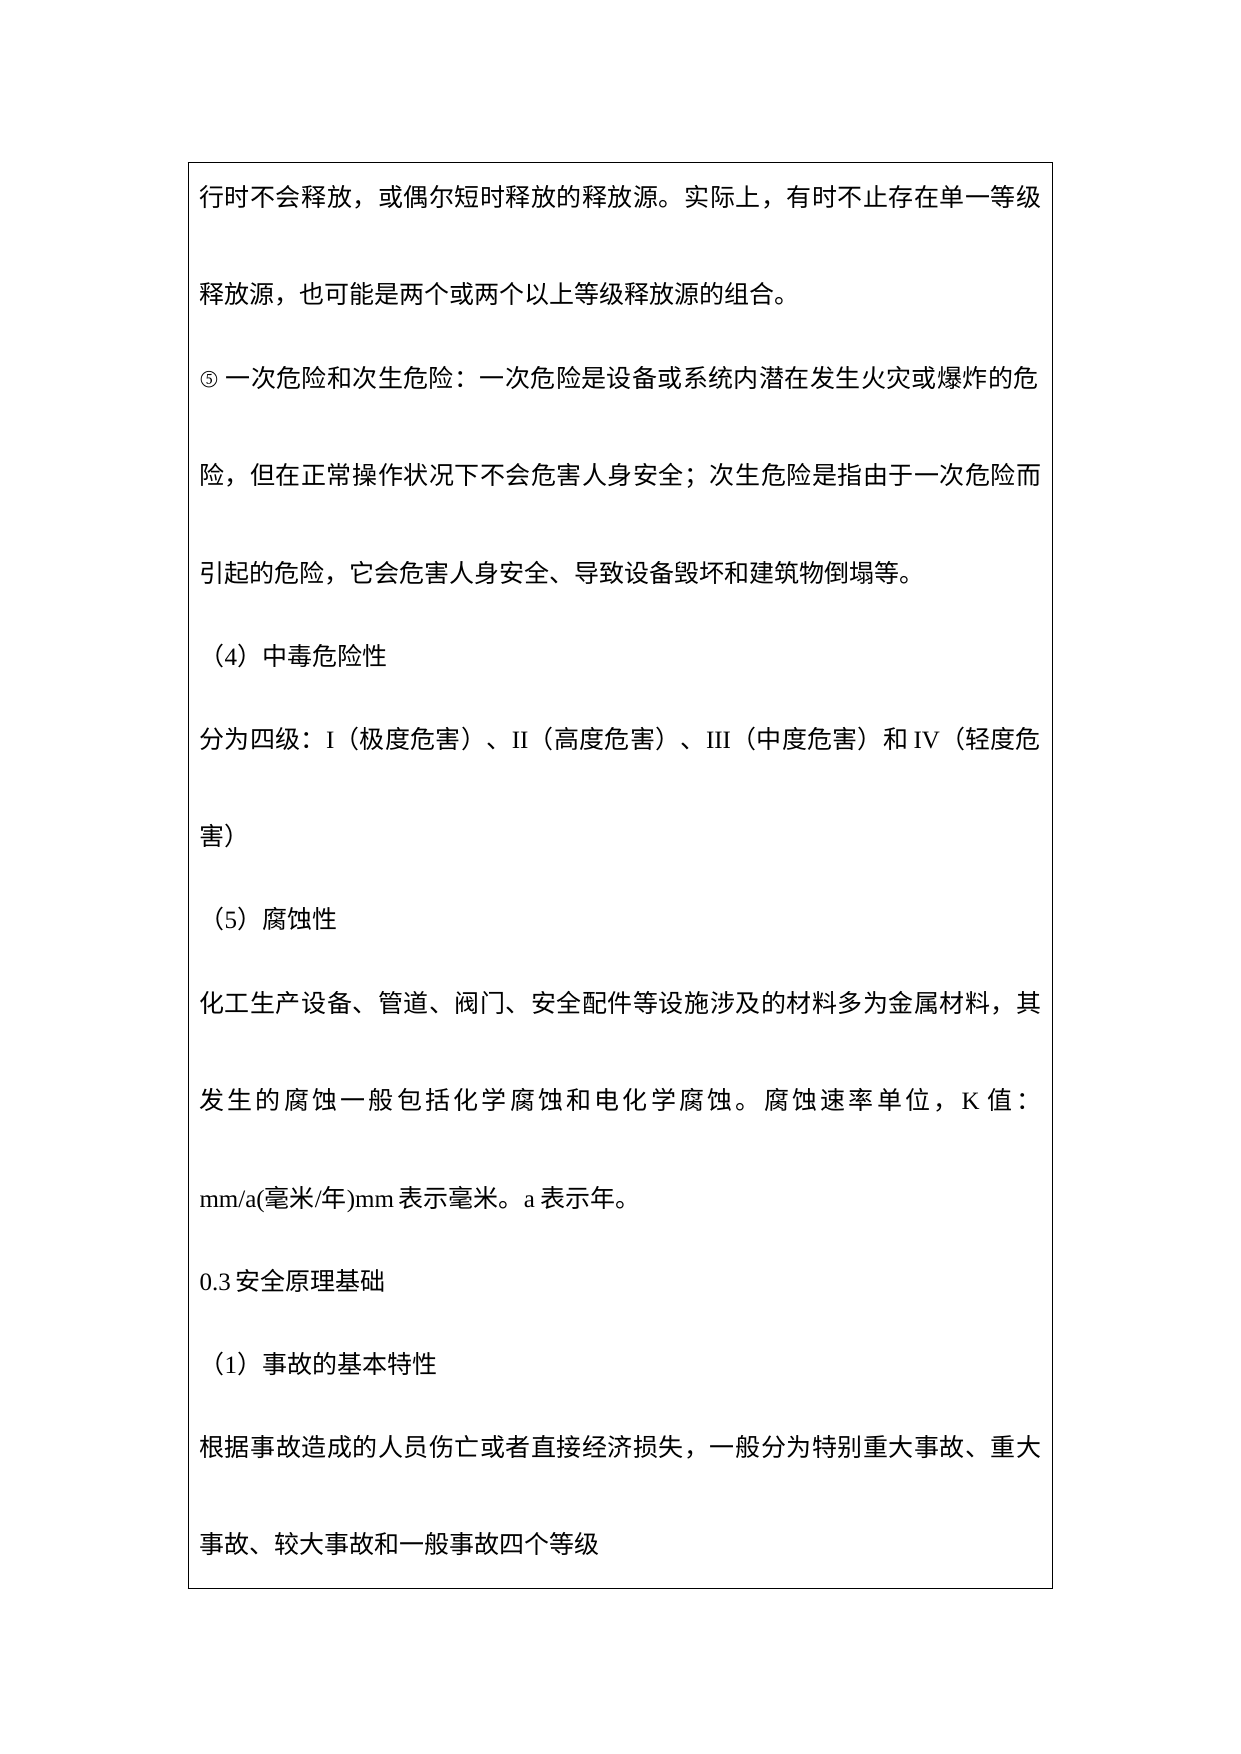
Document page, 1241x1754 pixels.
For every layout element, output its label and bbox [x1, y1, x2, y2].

table_cell [189, 163, 1052, 1588]
